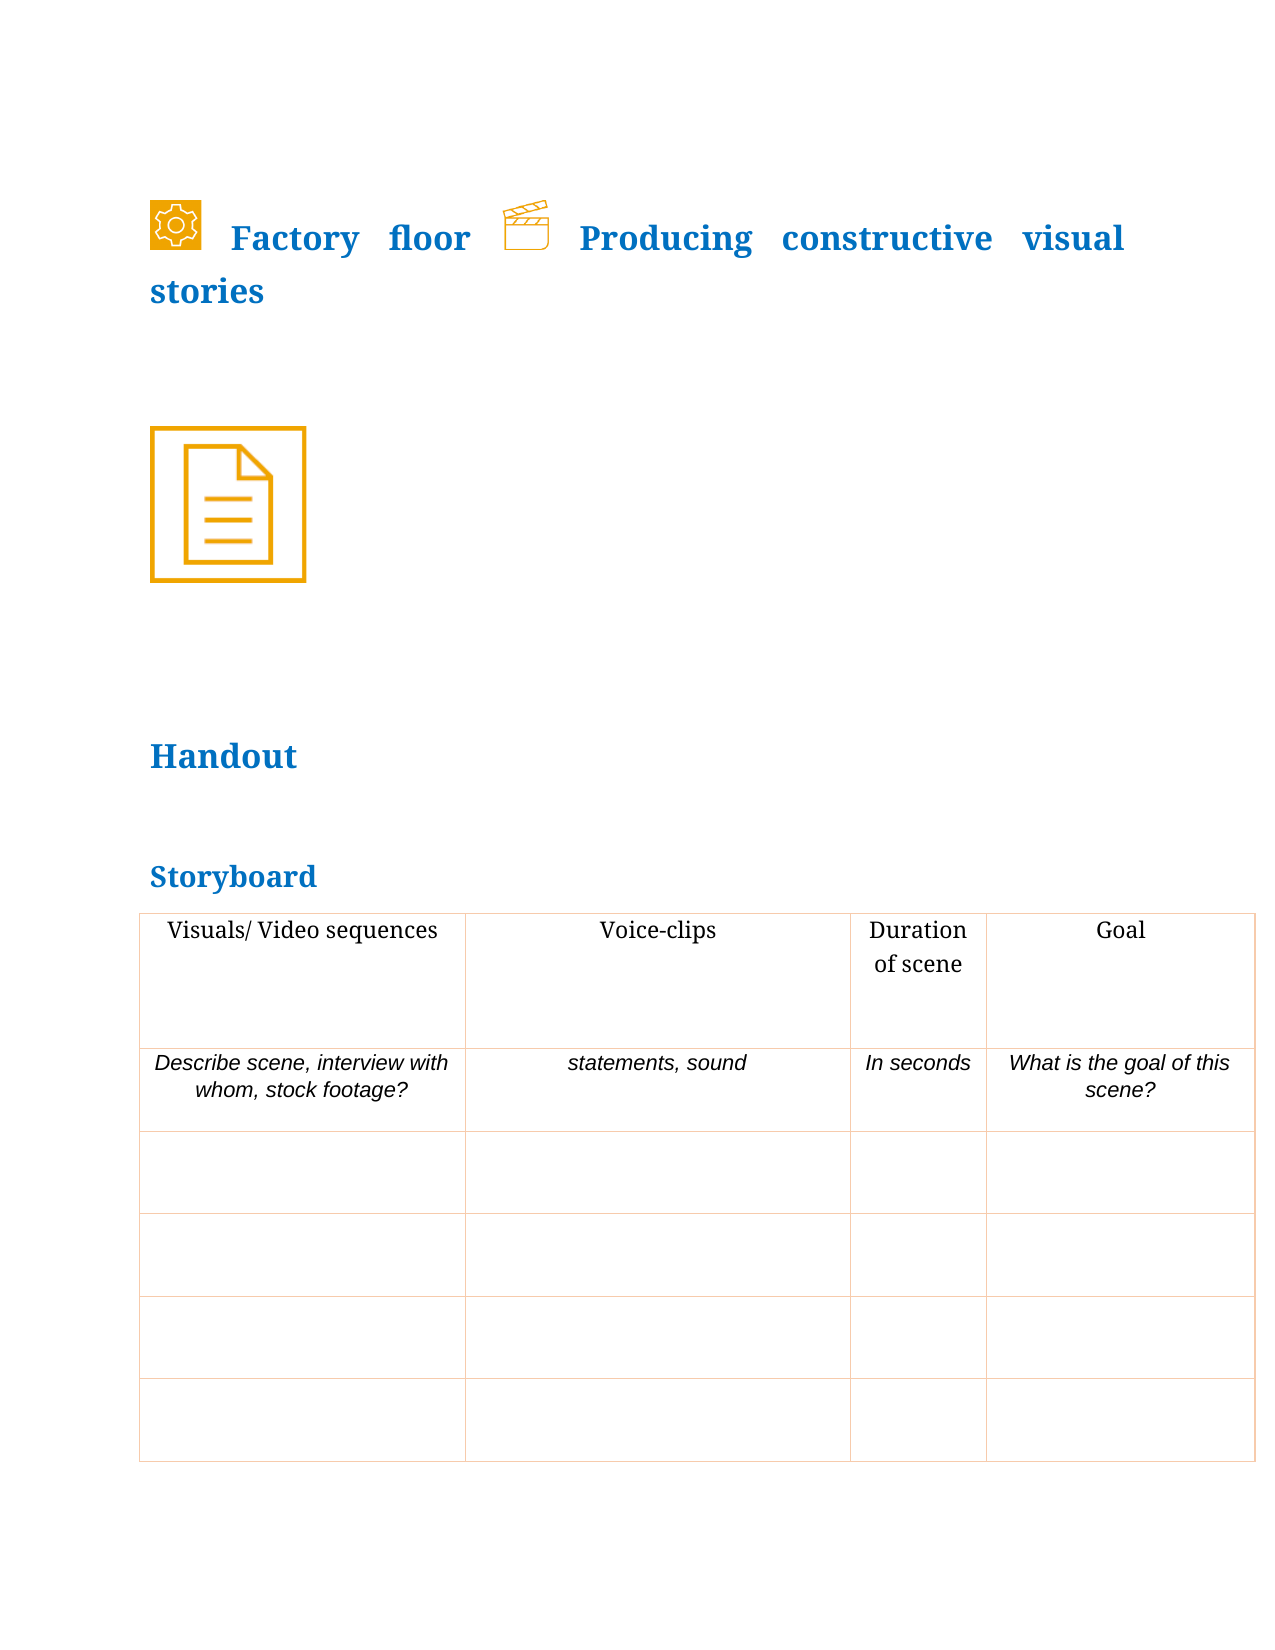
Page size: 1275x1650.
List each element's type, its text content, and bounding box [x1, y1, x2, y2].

table_cell [987, 1214, 1254, 1296]
table_header Visuals/ Video sequences [140, 914, 465, 1048]
picture [500, 200, 551, 250]
table_cell [140, 1379, 465, 1461]
table_cell [140, 1132, 465, 1213]
table_cell [466, 1132, 850, 1213]
table_cell [987, 1132, 1254, 1213]
text Storyboard [150, 857, 1125, 896]
table_cell Describe scene, interview with whom, stock footage? [140, 1049, 465, 1131]
table_cell [987, 1379, 1254, 1461]
picture [150, 200, 202, 250]
picture [150, 426, 307, 583]
table_cell [140, 1214, 465, 1296]
table_cell [466, 1297, 850, 1378]
table_cell [851, 1297, 986, 1378]
table_cell [987, 1297, 1254, 1378]
table_cell [466, 1379, 850, 1461]
table_cell [851, 1132, 986, 1213]
table_cell [466, 1214, 850, 1296]
table_cell [851, 1214, 986, 1296]
table_header Goal [987, 914, 1254, 1048]
table_cell statements, sound [466, 1049, 850, 1131]
table_cell [140, 1297, 465, 1378]
table_cell What is the goal of this scene? [987, 1049, 1254, 1131]
table_cell In seconds [851, 1049, 986, 1131]
table_cell [851, 1379, 986, 1461]
table_header Voice-clips [466, 914, 850, 1048]
subtitle Factory floor Producing constructive visual stories [150, 200, 1125, 313]
table_header Duration of scene [851, 914, 986, 1048]
text Handout [150, 733, 1125, 778]
